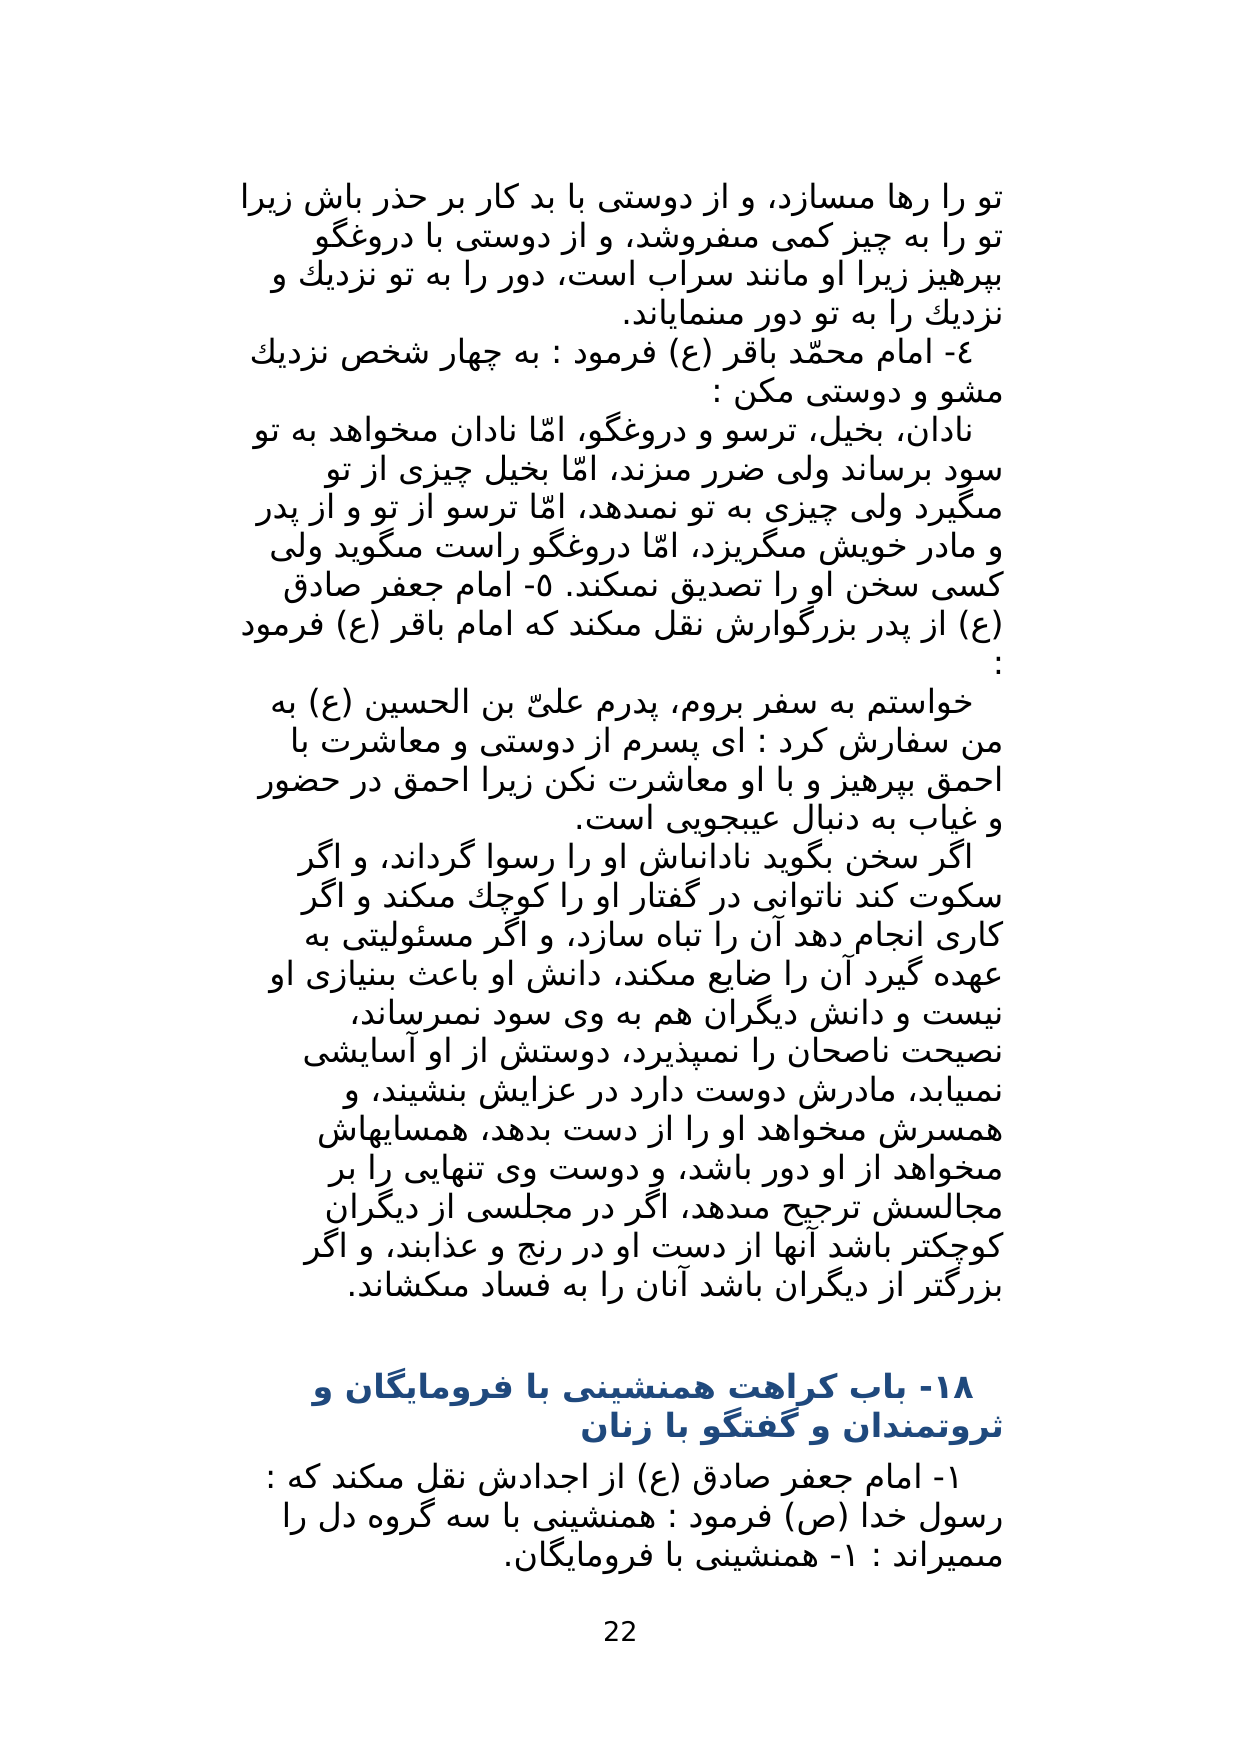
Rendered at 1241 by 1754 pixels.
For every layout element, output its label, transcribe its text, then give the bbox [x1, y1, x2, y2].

text ٤- امام محمّد باقر (ع) فرمود : به چهار شخص نزديك مشو و دوستى مكن : [236, 333, 1004, 410]
text ١- امام جعفر صادق (ع) از اجدادش نقل مى‏كند كه : رسول خدا (ص) فرمود : همنشينى با سه گروه دل را مى‏ميراند : ١- همنشينى با فرومايگان. [236, 1457, 1004, 1574]
text نادان، بخيل، ترسو و دروغگو، امّا نادان مى‏خواهد به تو سود برساند ولى ضرر مى‏زند، امّا بخيل چيزى از تو مى‏گيرد ولى چيزى به تو نمى‏دهد، امّا ترسو از تو و از پدر و مادر خويش مى‏گريزد، امّا دروغگو راست مى‏گويد ولى كسى سخن او را تصديق نمى‏كند. ٥- امام جعفر صادق (ع) از پدر بزرگوارش نقل مى‏كند كه امام باقر (ع) فرمود : [236, 410, 1004, 682]
subtitle ١٨- باب كراهت همنشينى با فرومايگان و ثروتمندان و گفتگو با زنان‏ [236, 1367, 1004, 1445]
text اگر سخن بگويد نادانى‏اش او را رسوا گرداند، و اگر سكوت كند ناتوانى در گفتار او را كوچك مى‏كند و اگر كارى انجام دهد آن را تباه سازد، و اگر مسئوليتى به عهده گيرد آن را ضايع مى‏كند، دانش او باعث بى‏نيازى او نيست و دانش ديگران هم به وى سود نمى‏رساند، نصيحت ناصحان را نمى‏پذيرد، دوستش از او آسايشى نمى‏يابد، مادرش دوست دارد در عزايش بنشيند، و همسرش مى‏خواهد او را از دست بدهد، همسايه‏اش مى‏خواهد از او دور باشد، و دوست وى تنهايى را بر مجالسش ترجيح مى‏دهد، اگر در مجلسى از ديگران كوچكتر باشد آنها از دست او در رنج و عذابند، و اگر بزرگتر از ديگران باشد آنان را به فساد مى‏كشاند. [236, 838, 1004, 1304]
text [236, 177, 1004, 333]
text خواستم به سفر بروم، پدرم علىّ بن الحسين (ع) به من سفارش كرد : اى پسرم از دوستى و معاشرت با احمق بپرهيز و با او معاشرت نكن زيرا احمق در حضور و غياب به دنبال عيبجويى است. [236, 682, 1004, 838]
